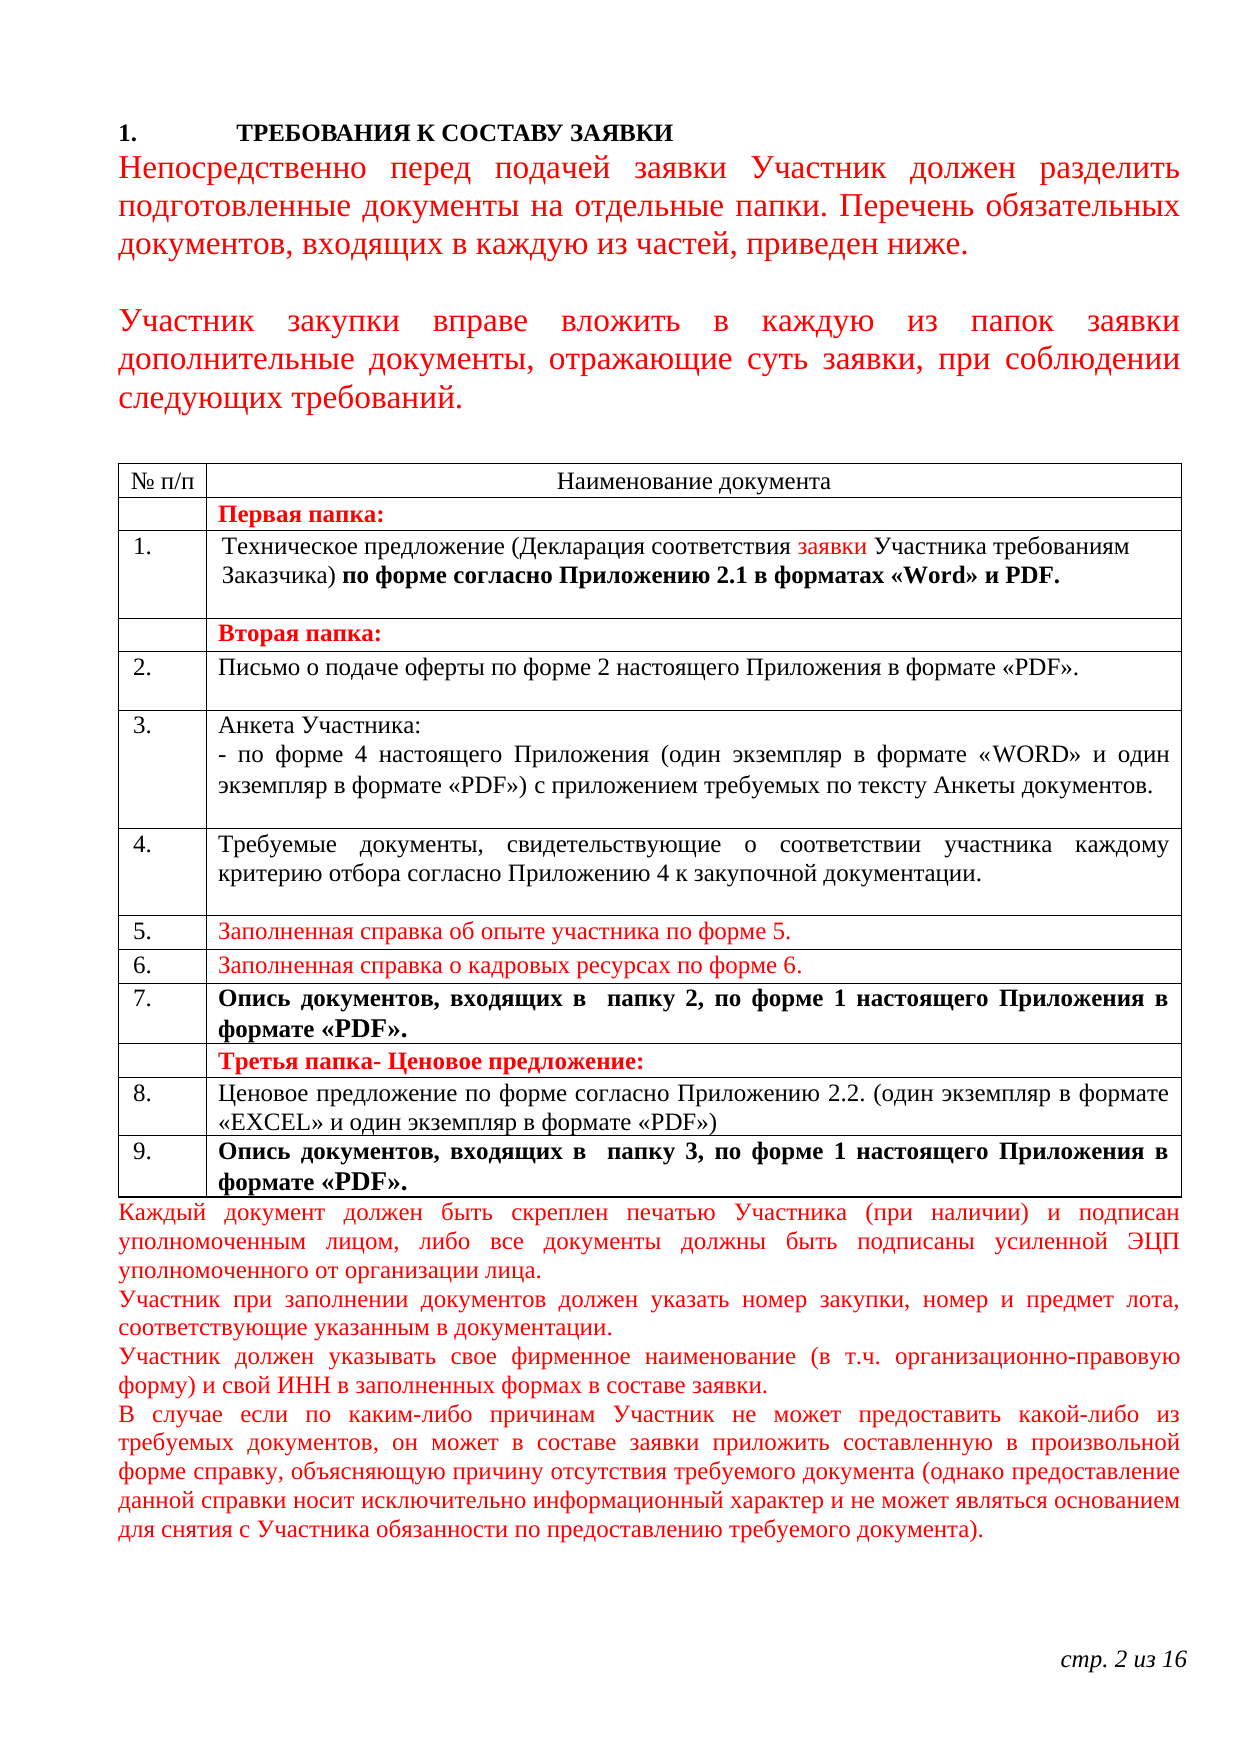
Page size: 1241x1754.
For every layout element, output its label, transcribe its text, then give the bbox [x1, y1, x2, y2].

table_cell [119, 711, 206, 828]
table_cell Третья папка- Ценовое предложение: [207, 1044, 1181, 1077]
table_cell Письмо о подаче оферты по форме 2 настоящего Приложения в формате «PDF». [207, 652, 1181, 709]
list Участник должен указывать свое фирменное наименование (в т.ч. организационно-правовую форму) и свой ИНН в заполненных формах в составе заявки. [118, 1341, 1181, 1399]
table_cell [119, 1044, 206, 1077]
table_cell [119, 531, 206, 617]
table_header Наименование документа [207, 464, 1181, 497]
table_cell Техническое предложение (Декларация соответствия заявки Участника требованиям Заказчика) по форме согласно Приложению 2.1 в форматах «Word» и PDF. [207, 531, 1181, 617]
table_cell Опись документов, входящих в папку 3, по форме 1 настоящего Приложения в формате «PDF». [207, 1136, 1181, 1196]
table_cell [119, 619, 206, 651]
table_cell Ценовое предложение по форме согласно Приложению 2.2. (один экземпляр в формате «EXCEL» и один экземпляр в формате «PDF») [207, 1078, 1181, 1135]
table_cell Вторая папка: [207, 619, 1181, 651]
list В случае если по каким-либо причинам Участник не может предоставить какой-либо из требуемых документов, он может в составе заявки приложить составленную в произвольной форме справку, объясняющую причину отсутствия требуемого документа (однако предоставление данной справки носит исключительно информационный характер и не может являться основанием для снятия с Участника обязанности по предоставлению требуемого документа). [118, 1399, 1181, 1542]
table_cell Анкета Участника: - по форме 4 настоящего Приложения (один экземпляр в формате «WORD» и один экземпляр в формате «PDF») c приложением требуемых по тексту Анкеты документов. [207, 711, 1181, 828]
table_cell Заполненная справка о кадровых ресурсах по форме 6. [207, 950, 1181, 982]
table_cell [119, 498, 206, 530]
table_cell [119, 829, 206, 915]
table_cell [119, 984, 206, 1043]
table_cell Требуемые документы, свидетельствующие о соответствии участника каждому критерию отбора согласно Приложению 4 к закупочной документации. [207, 829, 1181, 915]
table_cell [119, 1136, 206, 1196]
list Участник при заполнении документов должен указать номер закупки, номер и предмет лота, соответствующие указанным в документации. [118, 1284, 1181, 1341]
table_cell [119, 950, 206, 982]
table_cell [119, 1078, 206, 1135]
table_header № п/п [119, 464, 206, 497]
subtitle ТРЕБОВАНИЯ К СОСТАВУ ЗАЯВКИ [118, 118, 1181, 147]
table_cell [119, 916, 206, 949]
list Каждый документ должен быть скреплен печатью Участника (при наличии) и подписан уполномоченным лицом, либо все документы должны быть подписаны усиленной ЭЦП уполномоченного от организации лица. [118, 1198, 1181, 1284]
table_cell Заполненная справка об опыте участника по форме 5. [207, 916, 1181, 949]
table_cell [119, 652, 206, 709]
table_cell Первая папка: [207, 498, 1181, 530]
list Участник закупки вправе вложить в каждую из папок заявки дополнительные документы, отражающие суть заявки, при соблюдении следующих требований. [118, 300, 1181, 415]
list Непосредственно перед подачей заявки Участник должен разделить подготовленные документы на отдельные папки. Перечень обязательных документов, входящих в каждую из частей, приведен ниже. [118, 147, 1181, 262]
table_cell Опись документов, входящих в папку 2, по форме 1 настоящего Приложения в формате «PDF». [207, 984, 1181, 1043]
